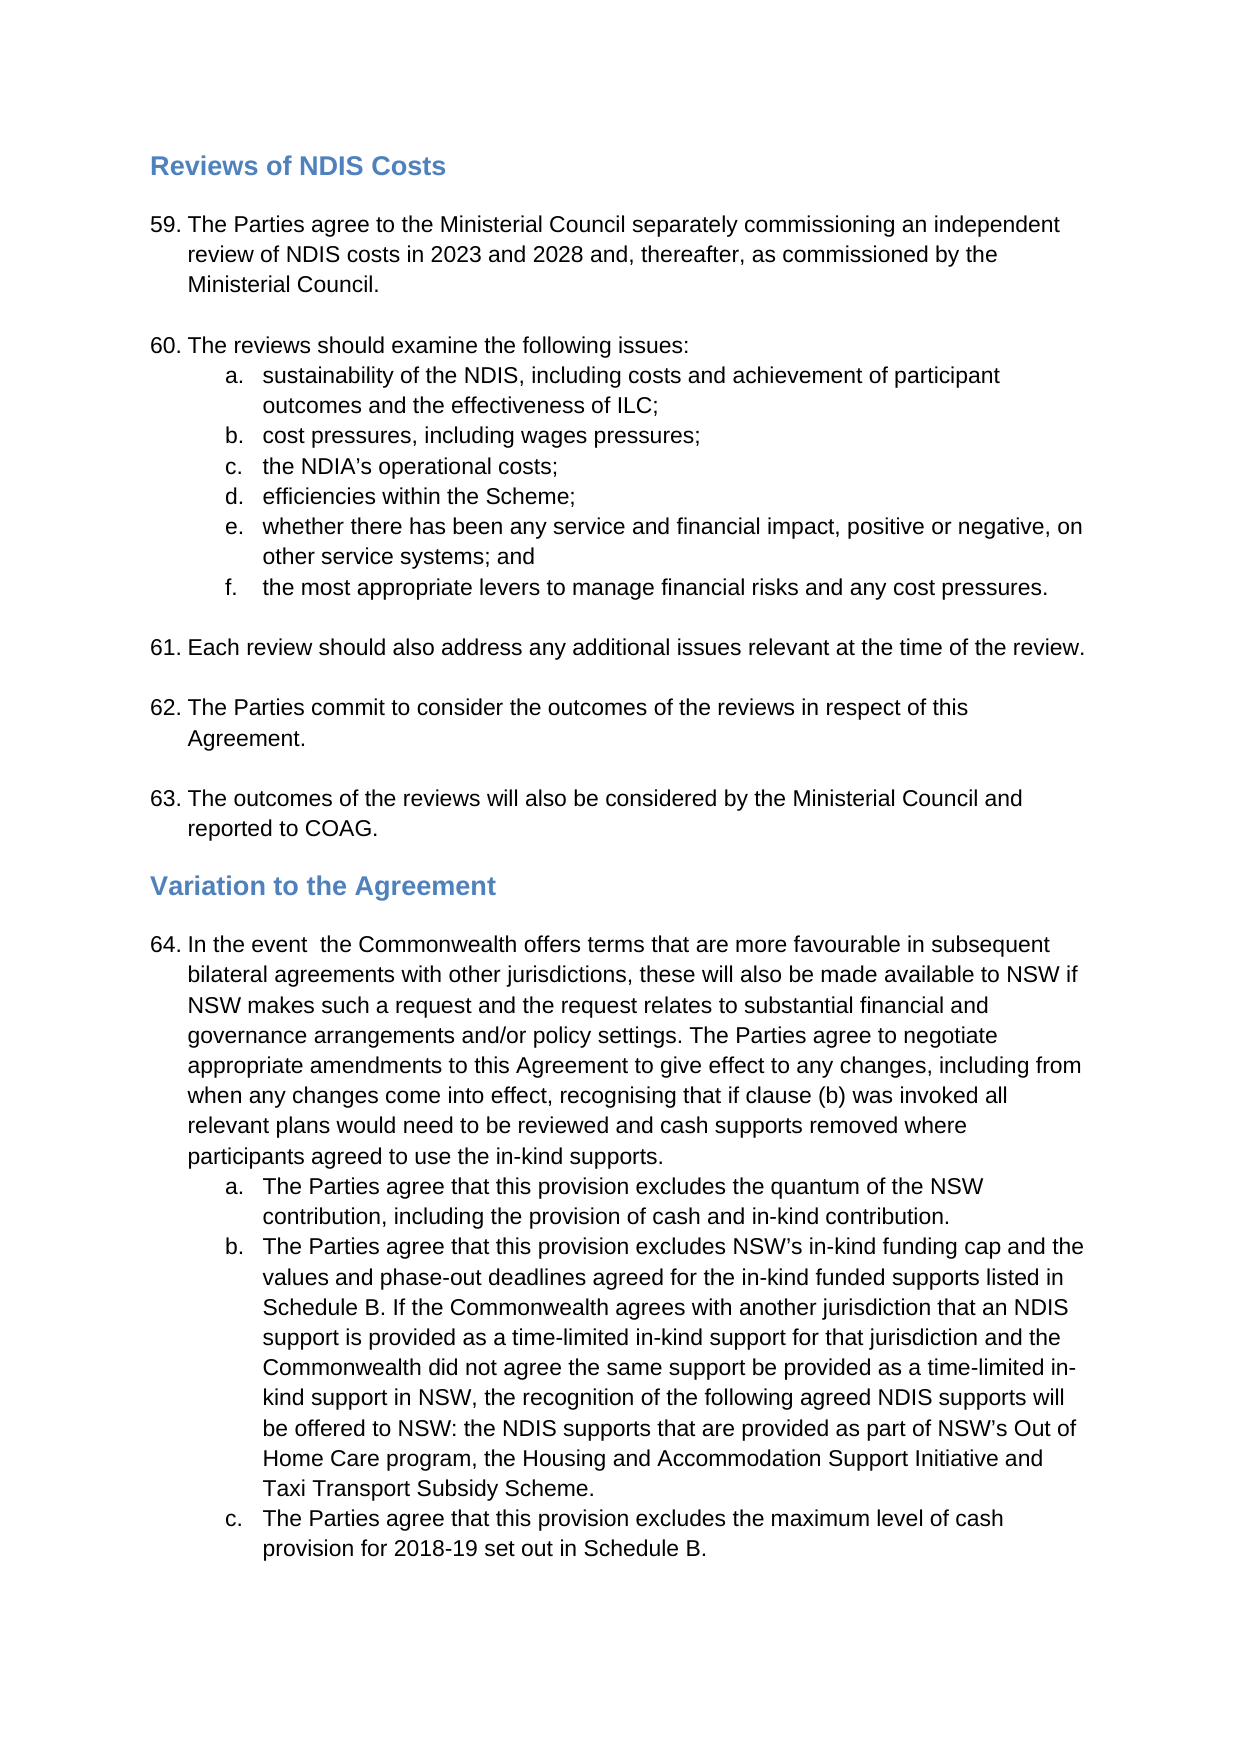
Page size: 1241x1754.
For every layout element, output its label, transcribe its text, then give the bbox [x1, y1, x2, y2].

list The outcomes of the reviews will also be considered by the Ministerial Council and reported to COAG. [150, 785, 1090, 841]
subtitle Reviews of NDIS Costs [150, 150, 1090, 181]
list The Parties agree that this provision excludes NSW’s in-kind funding cap and the values and phase-out deadlines agreed for the in-kind funded supports listed in Schedule B. If the Commonwealth agrees with another jurisdiction that an NDIS support is provided as a time-limited in-kind support for that jurisdiction and the Commonwealth did not agree the same support be provided as a time-limited in-kind support in NSW, the recognition of the following agreed NDIS supports will be offered to NSW: the NDIS supports that are provided as part of NSW’s Out of Home Care program, the Housing and Accommodation Support Initiative and Taxi Transport Subsidy Scheme. [225, 1233, 1090, 1501]
list cost pressures, including wages pressures; [225, 422, 1090, 449]
list The reviews should examine the following issues: [150, 332, 1090, 358]
subtitle Variation to the Agreement [150, 870, 1090, 902]
list the NDIA’s operational costs; [225, 453, 1090, 479]
list The Parties agree that this provision excludes the quantum of the NSW contribution, including the provision of cash and in-kind contribution. [225, 1173, 1090, 1229]
list In the event the Commonwealth offers terms that are more favourable in subsequent bilateral agreements with other jurisdictions, these will also be made available to NSW if NSW makes such a request and the request relates to substantial financial and governance arrangements and/or policy settings. The Parties agree to negotiate appropriate amendments to this Agreement to give effect to any changes, including from when any changes come into effect, recognising that if clause (b) was invoked all relevant plans would need to be reviewed and cash supports removed where participants agreed to use the in-kind supports. [150, 931, 1090, 1169]
list efficiencies within the Scheme; [225, 483, 1090, 509]
list The Parties agree to the Ministerial Council separately commissioning an independent review of NDIS costs in 2023 and 2028 and, thereafter, as commissioned by the Ministerial Council. [150, 211, 1090, 298]
list sustainability of the NDIS, including costs and achievement of participant outcomes and the effectiveness of ILC; [225, 362, 1090, 418]
list the most appropriate levers to manage financial risks and any cost pressures. [225, 573, 1090, 600]
list Each review should also address any additional issues relevant at the time of the review. [150, 634, 1090, 660]
list whether there has been any service and financial impact, positive or negative, on other service systems; and [225, 513, 1090, 569]
list The Parties commit to consider the outcomes of the reviews in respect of this Agreement. [150, 694, 1090, 751]
list The Parties agree that this provision excludes the maximum level of cash provision for 2018-19 set out in Schedule B. [225, 1505, 1090, 1562]
